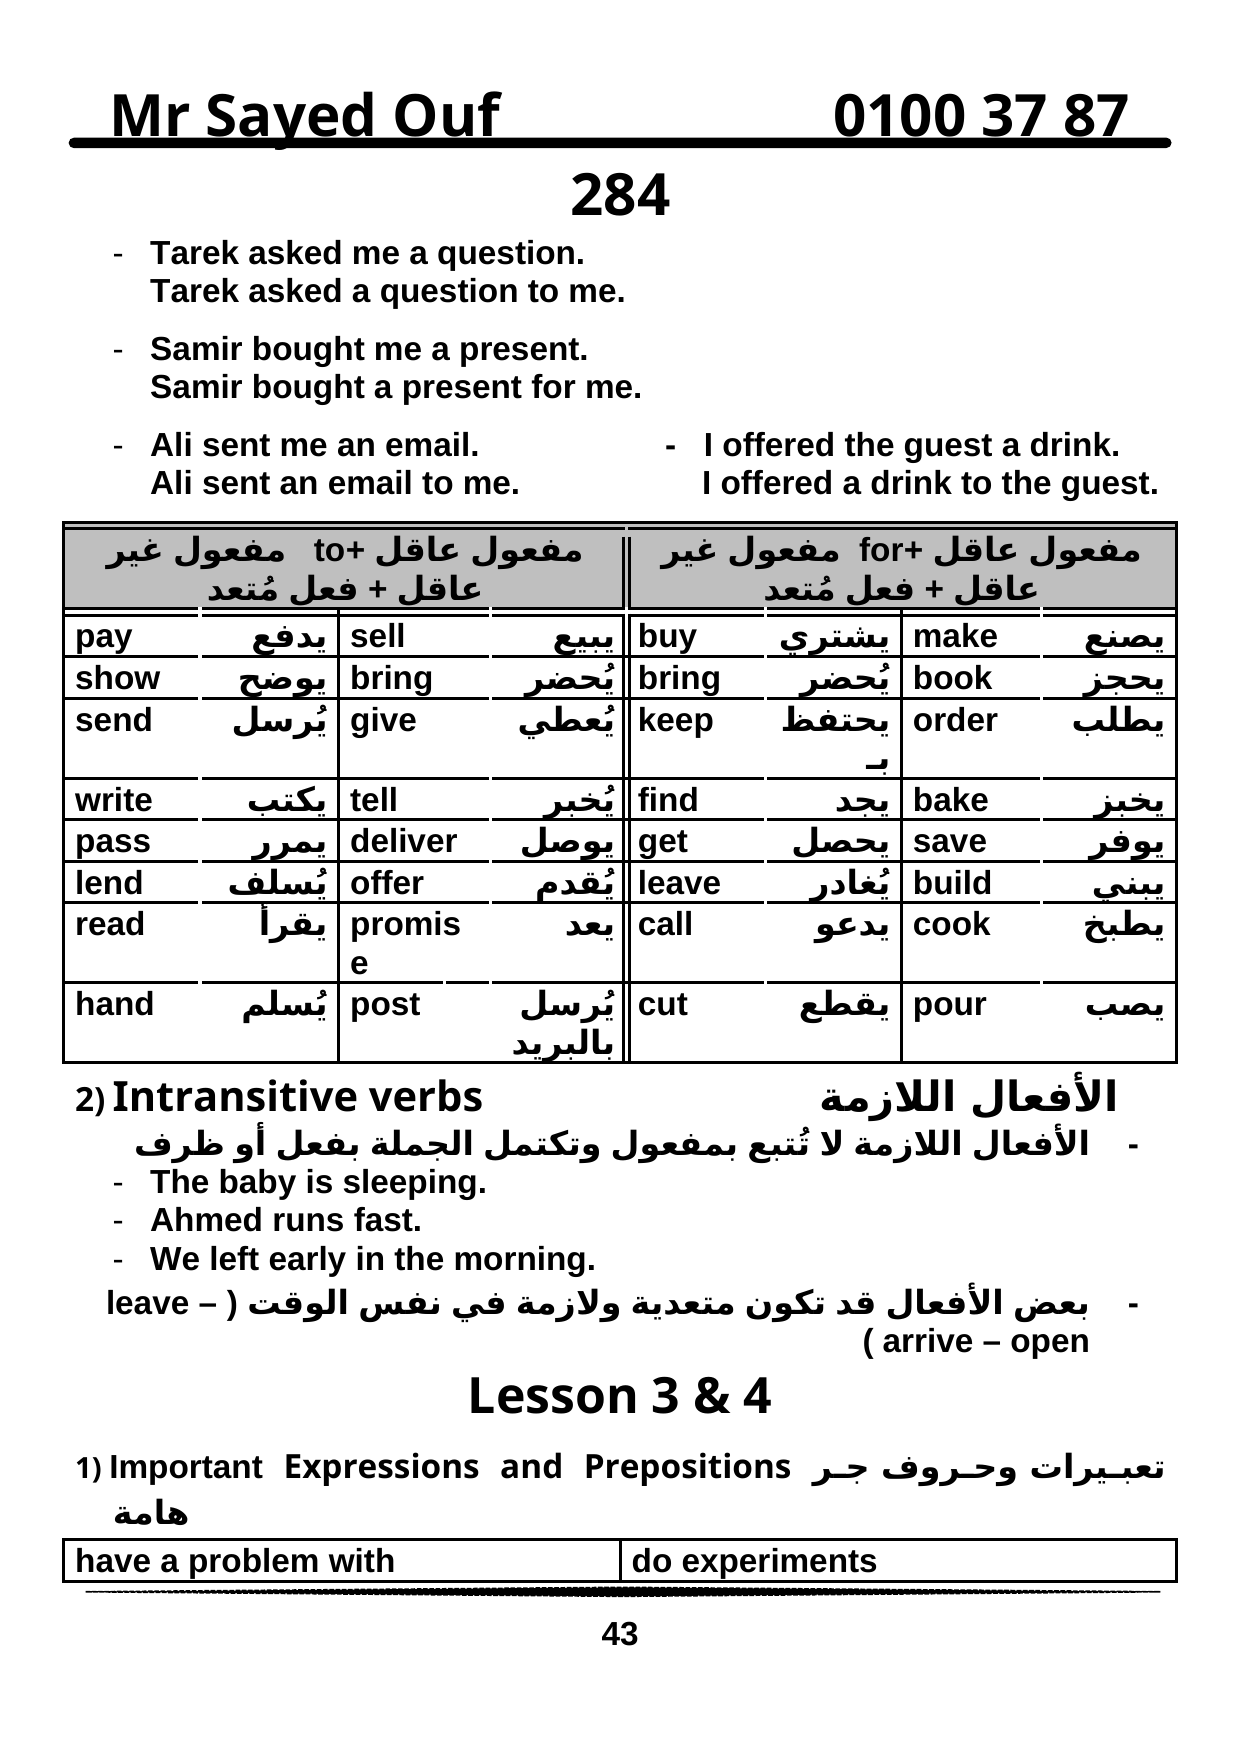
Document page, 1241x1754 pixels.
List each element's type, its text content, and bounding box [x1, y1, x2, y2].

text Lesson 3 & 4 [75, 1360, 1165, 1428]
table_cell order [903, 700, 1040, 777]
table_cell show [65, 658, 198, 697]
table_cell يدفع [202, 617, 337, 655]
table_cell pour [903, 984, 1040, 1061]
table_cell يصب [1043, 984, 1175, 1061]
list The baby is sleeping. [112, 1162, 1165, 1200]
table_cell deliver [340, 821, 489, 860]
table_cell call [631, 904, 764, 981]
list Samir bought me a present. [112, 329, 1165, 367]
table_cell يمرر [202, 821, 337, 860]
table_cell cut [631, 984, 764, 1061]
table_cell write [65, 780, 198, 818]
table_cell يجد [767, 780, 900, 818]
table_cell يقطع [767, 984, 900, 1061]
table_cell يُرسل [202, 700, 337, 777]
table_cell save [903, 821, 1040, 860]
table_cell يبني [1043, 863, 1175, 901]
table_header مفعول عاقل +for مفعول غير عاقل + فعل مُتعد [626, 524, 1175, 607]
table_cell يشتري [767, 617, 900, 655]
table_cell pay [65, 617, 198, 655]
text Samir bought a present for me. [75, 367, 1165, 406]
table_cell يُعطي [492, 700, 622, 777]
table_cell give [340, 700, 489, 777]
table_cell يبيع [492, 607, 626, 655]
table_cell يوصل [492, 821, 622, 860]
list We left early in the morning. [112, 1239, 1165, 1277]
table_cell read [65, 904, 198, 981]
list Ali sent me an email. - I offered the guest a drink. [112, 425, 1165, 463]
table_cell يحصل [767, 821, 900, 860]
table_cell pass [65, 821, 198, 860]
list Tarek asked me a question. [112, 233, 1165, 271]
table_cell يصنع [1043, 617, 1175, 655]
table_header have a problem with [65, 1541, 619, 1580]
table_cell يطلب [1043, 700, 1175, 777]
table_cell bring [340, 658, 489, 697]
table_cell يحتفظ بـ [767, 700, 900, 777]
table_cell promise [340, 904, 489, 981]
table_cell leave [631, 863, 764, 901]
table_cell post [340, 984, 443, 1061]
table_cell offer [340, 863, 489, 901]
text Ali sent an email to me. I offered a drink to the guest. [75, 463, 1165, 502]
list بعض الأفعال قد تكون متعدية ولازمة في نفس الوقت ( leave – arrive – open ) [75, 1283, 1128, 1360]
table_cell find [631, 780, 764, 818]
table_cell يُحضر [767, 658, 900, 697]
list الأفعال اللازمة لا تُتبع بمفعول وتكتمل الجملة بفعل أو ظرف [75, 1123, 1128, 1162]
table_cell keep [631, 700, 764, 777]
table_cell hand [65, 984, 198, 1061]
table_cell send [65, 700, 198, 777]
table_cell get [631, 821, 764, 860]
table_cell book [903, 658, 1040, 697]
table_cell يُقدم [492, 863, 622, 901]
table_cell يُسلم [202, 984, 337, 1061]
table_cell bake [903, 780, 1040, 818]
text Tarek asked a question to me. [75, 271, 1165, 310]
table_cell يكتب [202, 780, 337, 818]
table_cell يُحضر [492, 658, 622, 697]
table_cell buy [626, 607, 764, 655]
table_cell يخبز [1043, 780, 1175, 818]
table_cell sell [340, 617, 489, 655]
table_cell يوفر [1043, 821, 1175, 860]
table_cell يدعو [767, 904, 900, 981]
table_cell يطبخ [1043, 904, 1175, 981]
table_cell يعد [492, 904, 622, 981]
table_cell make [903, 617, 1040, 655]
table_header مفعول عاقل +to مفعول غير عاقل + فعل مُتعد [65, 524, 626, 607]
table_cell cook [903, 904, 1040, 981]
table_cell build [903, 863, 1040, 901]
table_cell bring [631, 658, 764, 697]
list Important Expressions and Prepositions تعبيرات وحروف جر هامة [75, 1442, 1165, 1532]
table_cell يوضح [202, 658, 337, 697]
table_cell يُرسل بالبريد [446, 984, 622, 1061]
table_cell يحجز [1043, 658, 1175, 697]
table_cell يقرأ [202, 904, 337, 981]
list Ahmed runs fast. [112, 1200, 1165, 1239]
table_cell يُغادر [767, 863, 900, 901]
list Intransitive verbs الأفعال اللازمة [75, 1067, 1165, 1123]
table_cell tell [340, 780, 489, 818]
table_cell lend [65, 863, 198, 901]
table_cell يُخبر [492, 780, 622, 818]
table_cell يُسلف [202, 863, 337, 901]
table_header do experiments [622, 1541, 1175, 1580]
